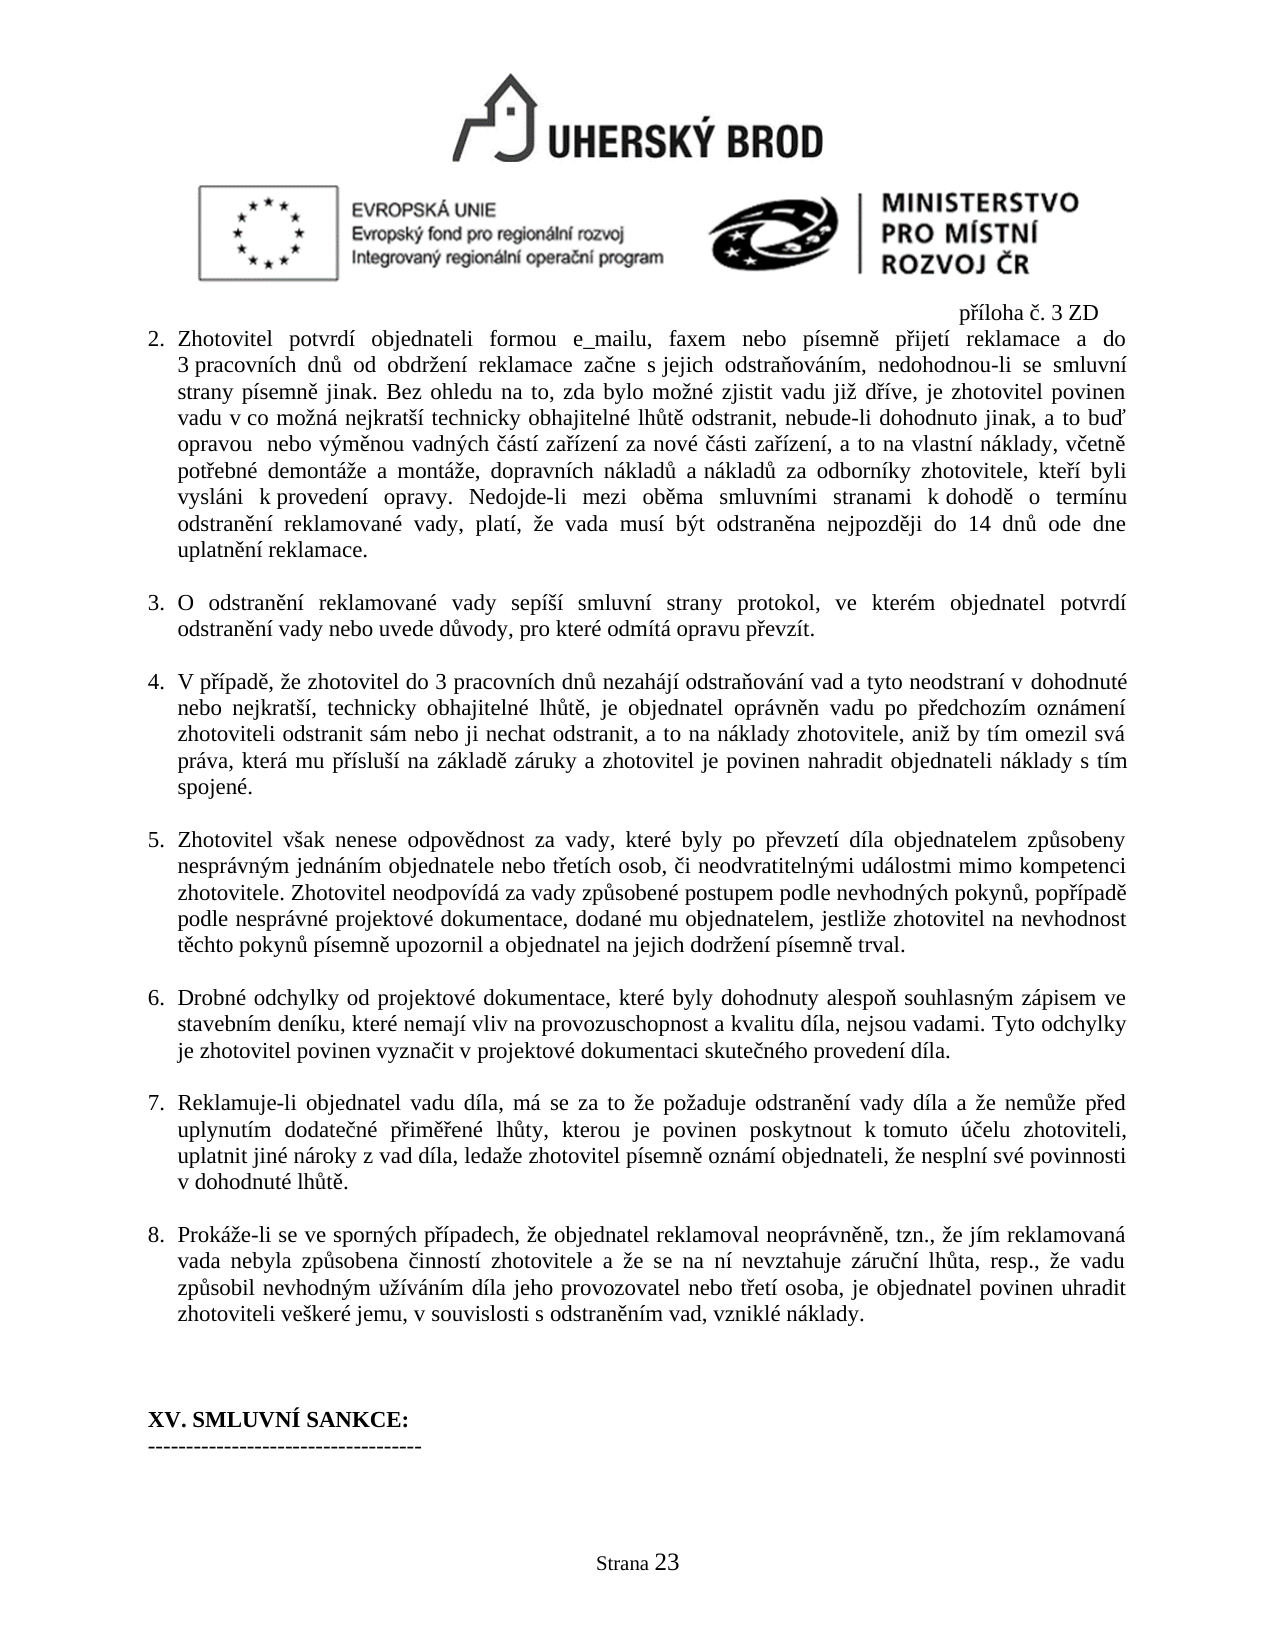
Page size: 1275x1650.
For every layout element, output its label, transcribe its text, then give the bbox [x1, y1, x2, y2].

text XV. SMLUVNÍ SANKCE: [148, 1406, 1137, 1432]
list Prokáže-li se ve sporných případech, že objednatel reklamoval neoprávněně, tzn., že jím reklamovaná vada nebyla způsobena činností zhotovitele a že se na ní nevztahuje záruční lhůta, resp., že vadu způsobil nevhodným užíváním díla jeho provozovatel nebo třetí osoba, je objednatel povinen uhradit zhotoviteli veškeré jemu, v souvislosti s odstraněním vad, vzniklé náklady. [148, 1221, 1127, 1327]
list O odstranění reklamované vady sepíší smluvní strany protokol, ve kterém objednatel potvrdí odstranění vady nebo uvede důvody, pro které odmítá opravu převzít. [148, 589, 1127, 641]
text ------------------------------------ [148, 1432, 1137, 1458]
list Drobné odchylky od projektové dokumentace, které byly dohodnuty alespoň souhlasným zápisem ve stavebním deníku, které nemají vliv na provozuschopnost a kvalitu díla, nejsou vadami. Tyto odchylky je zhotovitel povinen vyznačit v projektové dokumentaci skutečného provedení díla. [148, 984, 1127, 1063]
list Zhotovitel potvrdí objednateli formou e_mailu, faxem nebo písemně přijetí reklamace a do 3 pracovních dnů od obdržení reklamace začne s jejich odstraňováním, nedohodnou-li se smluvní strany písemně jinak. Bez ohledu na to, zda bylo možné zjistit vadu již dříve, je zhotovitel povinen vadu v co možná nejkratší technicky obhajitelné lhůtě odstranit, nebude-li dohodnuto jinak, a to buď opravou nebo výměnou vadných částí zařízení za nové části zařízení, a to na vlastní náklady, včetně potřebné demontáže a montáže, dopravních nákladů a nákladů za odborníky zhotovitele, kteří byli vysláni k provedení opravy. Nedojde-li mezi oběma smluvními stranami k dohodě o termínu odstranění reklamované vady, platí, že vada musí být odstraněna nejpozději do 14 dnů ode dne uplatnění reklamace. [148, 325, 1127, 562]
list Reklamuje-li objednatel vadu díla, má se za to že požaduje odstranění vady díla a že nemůže před uplynutím dodatečné přiměřené lhůty, kterou je povinen poskytnout k tomuto účelu zhotoviteli, uplatnit jiné nároky z vad díla, ledaže zhotovitel písemně oznámí objednateli, že nesplní své povinnosti v dohodnuté lhůtě. [148, 1089, 1127, 1195]
picture [181, 73, 1095, 299]
list V případě, že zhotovitel do 3 pracovních dnů nezahájí odstraňování vad a tyto neodstraní v dohodnuté nebo nejkratší, technicky obhajitelné lhůtě, je objednatel oprávněn vadu po předchozím oznámení zhotoviteli odstranit sám nebo ji nechat odstranit, a to na náklady zhotovitele, aniž by tím omezil svá práva, která mu přísluší na základě záruky a zhotovitel je povinen nahradit objednateli náklady s tím spojené. [148, 668, 1127, 799]
list Zhotovitel však nenese odpovědnost za vady, které byly po převzetí díla objednatelem způsobeny nesprávným jednáním objednatele nebo třetích osob, či neodvratitelnými událostmi mimo kompetenci zhotovitele. Zhotovitel neodpovídá za vady způsobené postupem podle nevhodných pokynů, popřípadě podle nesprávné projektové dokumentace, dodané mu objednatelem, jestliže zhotovitel na nevhodnost těchto pokynů písemně upozornil a objednatel na jejich dodržení písemně trval. [148, 826, 1127, 958]
